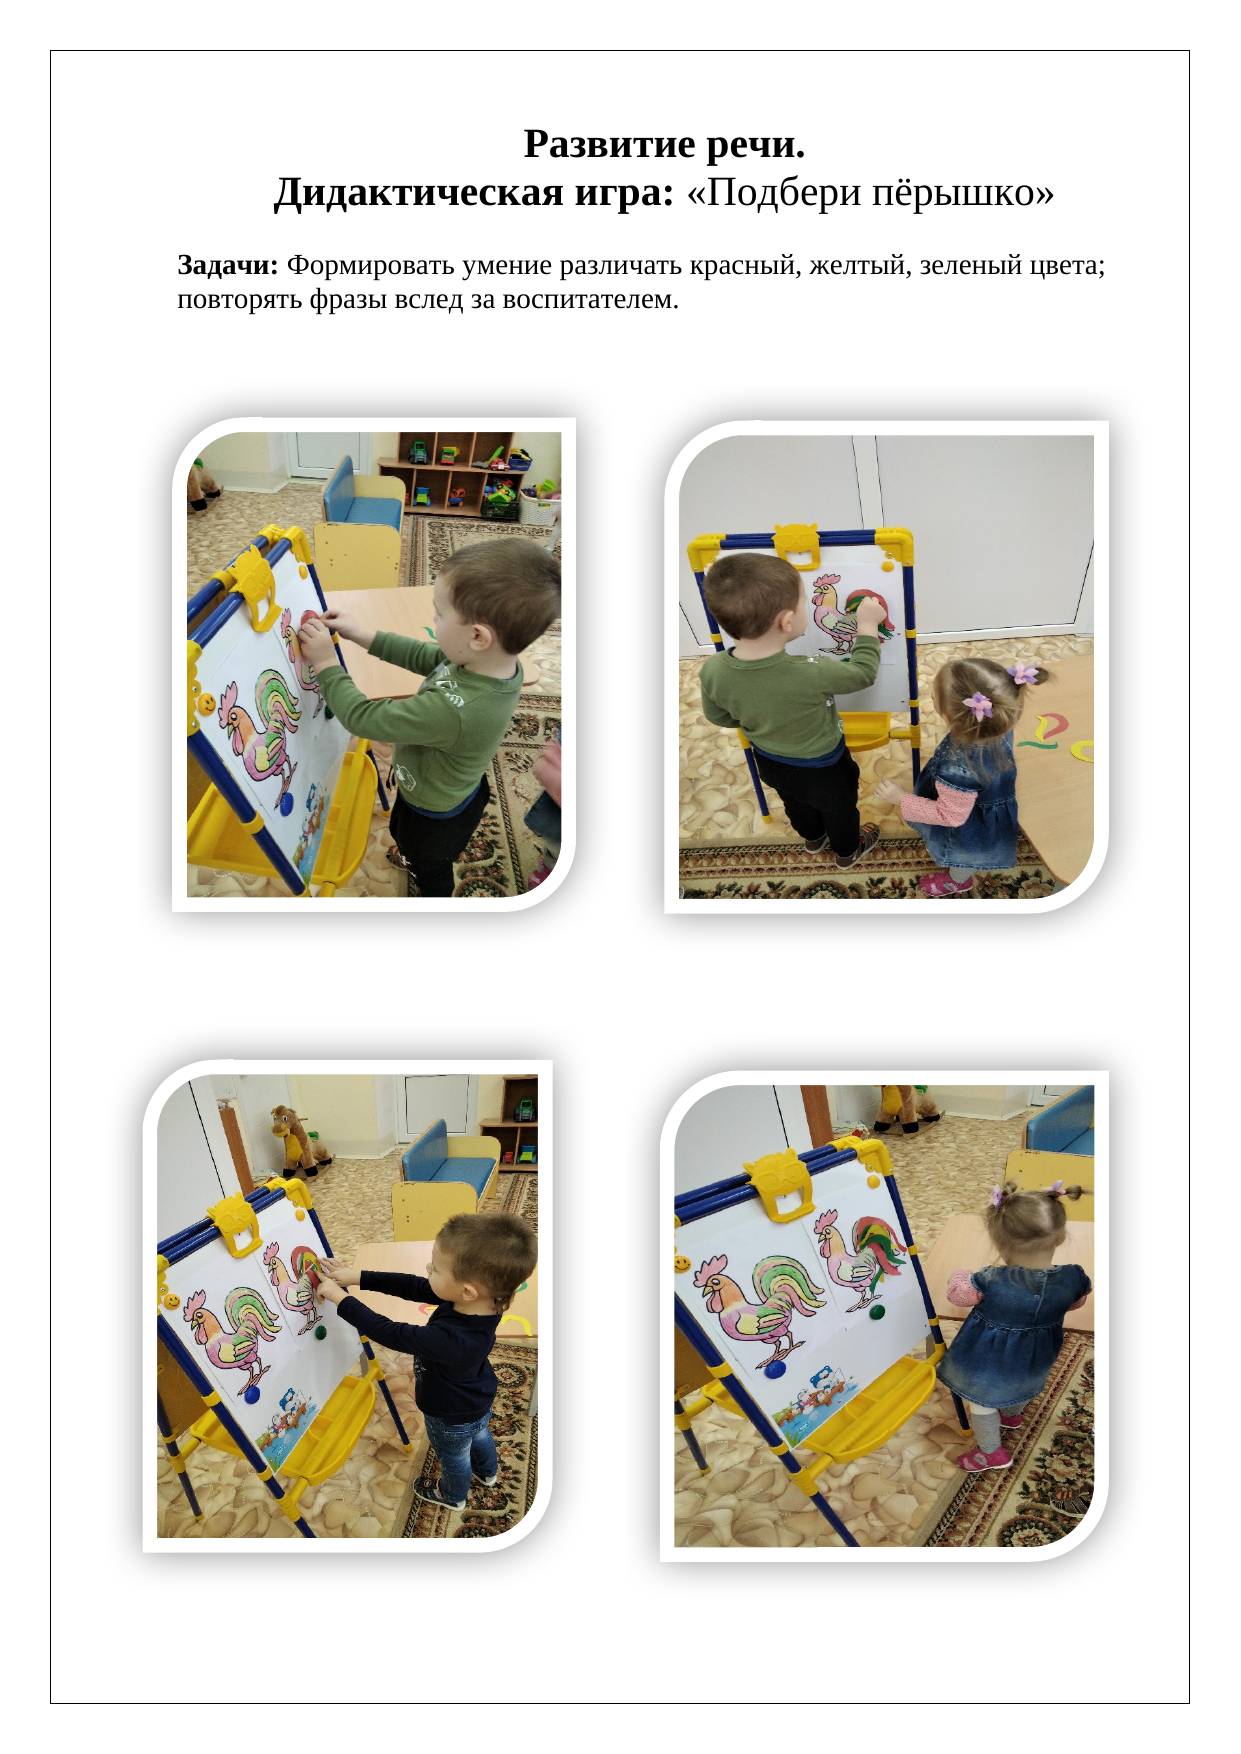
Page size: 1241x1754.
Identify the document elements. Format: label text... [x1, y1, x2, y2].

picture [679, 436, 1094, 898]
picture [187, 433, 561, 897]
text Задачи: Формировать умение различать красный, желтый, зеленый цвета; повторять фразы вслед за воспитателем. [177, 247, 1152, 314]
picture [158, 1075, 537, 1538]
picture [675, 1086, 1094, 1547]
text Развитие речи. [177, 118, 1152, 166]
text Дидактическая игра: «Подбери пёрышко» [177, 166, 1152, 214]
